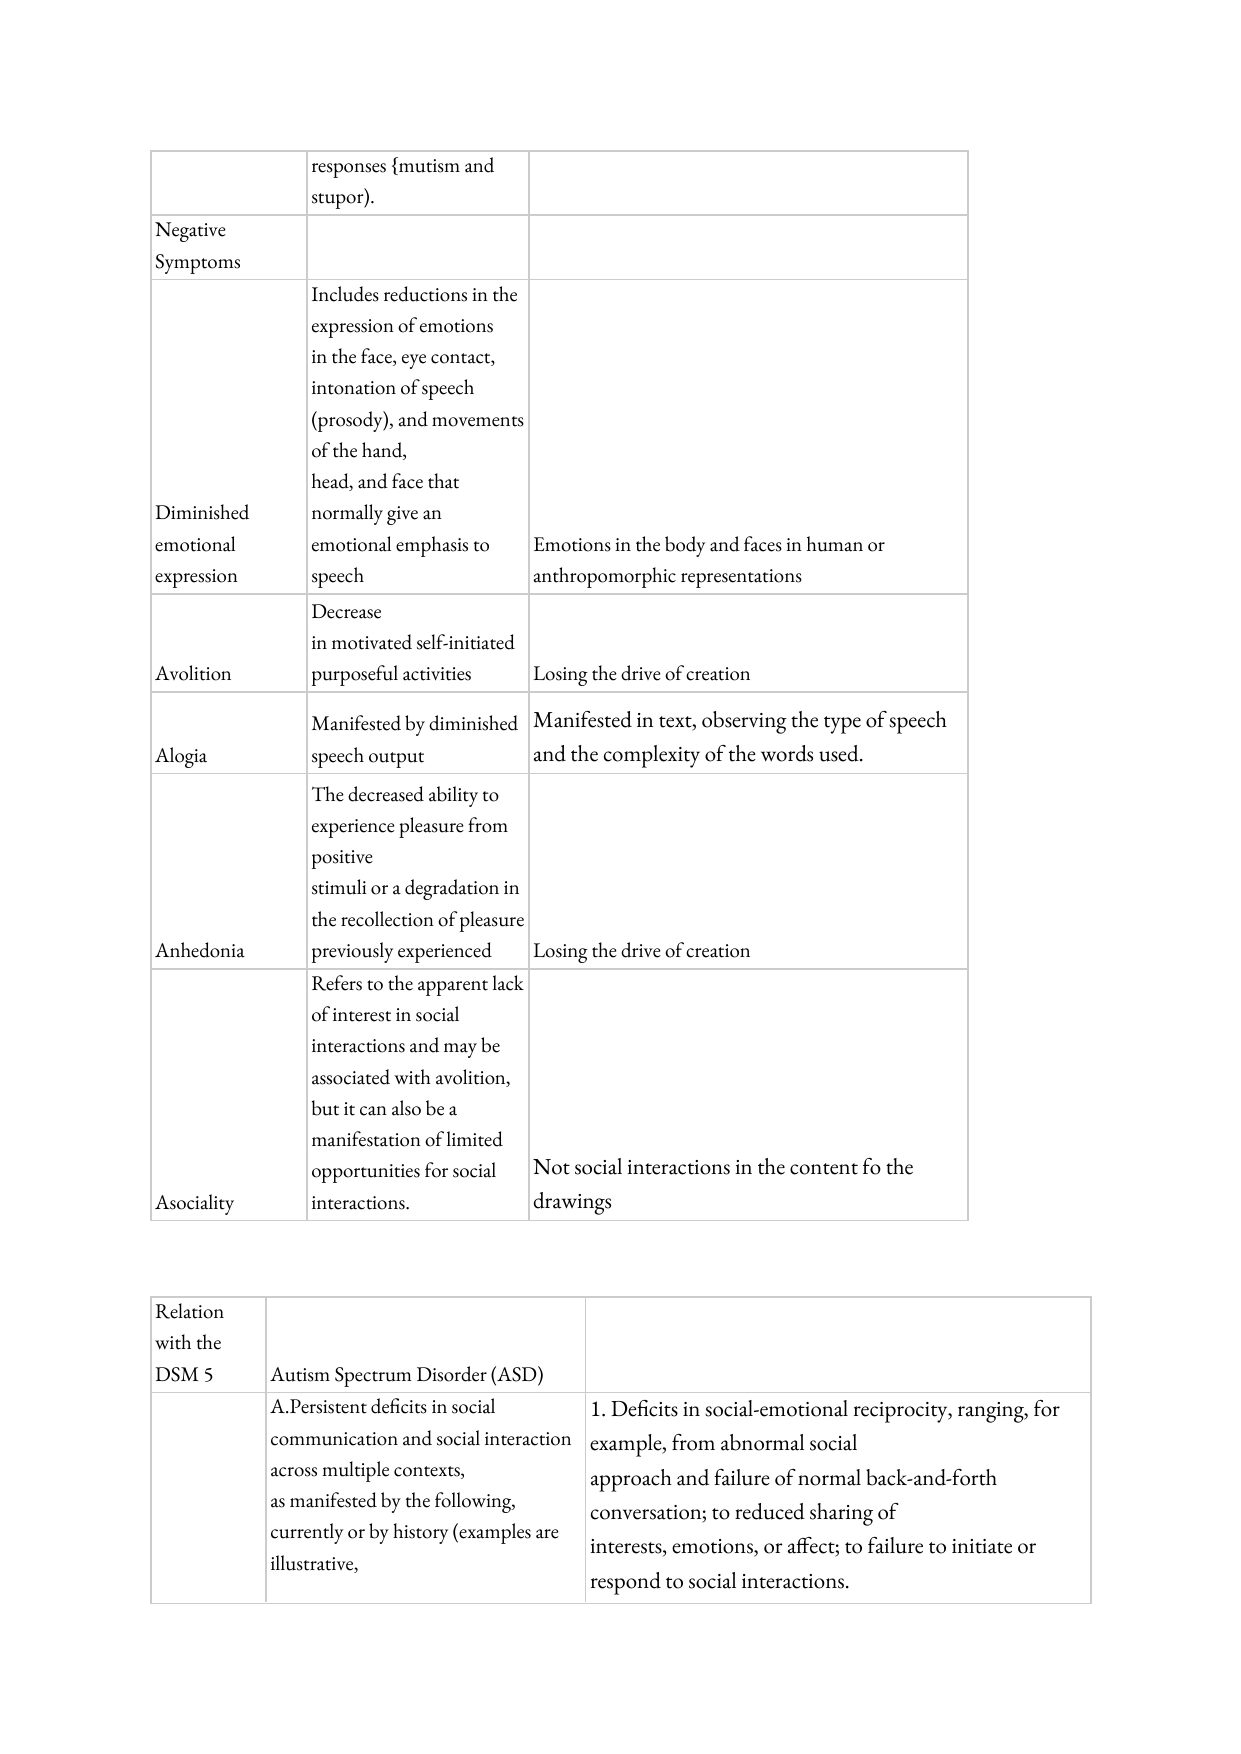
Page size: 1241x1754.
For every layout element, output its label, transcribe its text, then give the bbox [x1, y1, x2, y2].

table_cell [530, 152, 967, 214]
table_cell [308, 216, 528, 278]
table_cell Negative Symptoms [152, 216, 306, 278]
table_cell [152, 152, 306, 214]
table_cell Losing the drive of creation [530, 595, 967, 691]
table_cell Emotions in the body and faces in human or anthropomorphic representations [530, 280, 967, 593]
table_cell Decrease in motivated self-initiated purposeful activities [308, 595, 528, 691]
table_cell Anhedonia [152, 774, 306, 968]
table_cell Includes reductions in the expression of emotions in the face, eye contact, intonation of speech (prosody), and movements of the hand, head, and face that normally give an emotional emphasis to speech [308, 280, 528, 593]
table_cell The decreased ability to experience pleasure from positive stimuli or a degradation in the recollection of pleasure previously experienced [308, 774, 528, 968]
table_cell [308, 152, 528, 214]
table_cell Not social interactions in the content fo the drawings [530, 970, 967, 1219]
table_cell Manifested by diminished speech output [308, 693, 528, 772]
table_header [586, 1298, 1090, 1391]
table_cell Asociality [152, 970, 306, 1219]
table_cell [152, 1393, 265, 1602]
table_cell Avolition [152, 595, 306, 691]
table_cell Refers to the apparent lack of interest in social interactions and may be associated with avolition, but it can also be a manifestation of limited opportunities for social interactions. [308, 970, 528, 1219]
table_header Relation with the DSM 5 [152, 1298, 265, 1391]
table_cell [586, 1393, 1090, 1602]
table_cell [267, 1393, 585, 1602]
table_cell Losing the drive of creation [530, 774, 967, 968]
table_cell Manifested in text, observing the type of speech and the complexity of the words used. [530, 693, 967, 772]
table_cell Diminished emotional expression [152, 280, 306, 593]
table_header Autism Spectrum Disorder (ASD) [267, 1298, 585, 1391]
table_cell Alogia [152, 693, 306, 772]
table_cell [530, 216, 967, 278]
